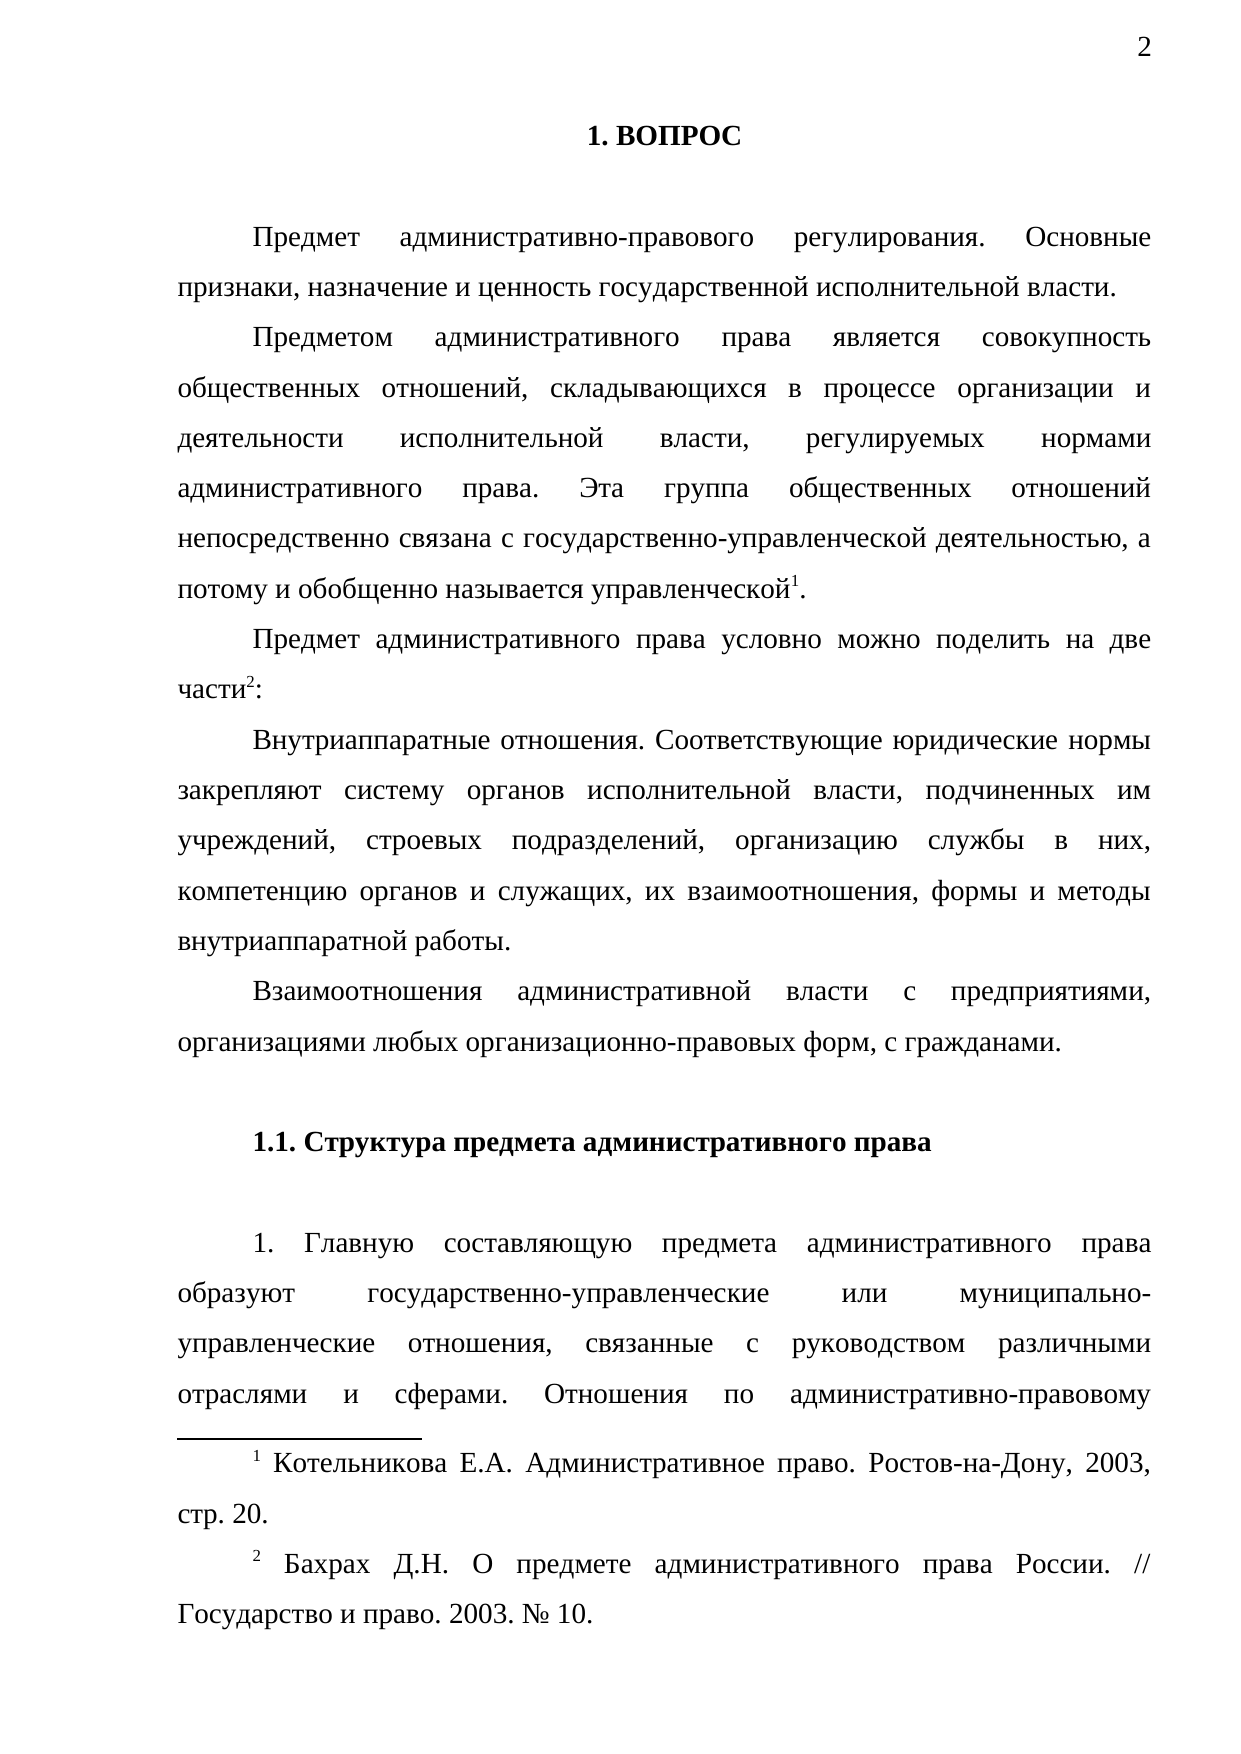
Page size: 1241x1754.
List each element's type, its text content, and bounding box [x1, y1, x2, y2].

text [177, 1225, 1152, 1409]
text Предметом административного права является совокупность общественных отношений, складывающихся в процессе организации и деятельности исполнительной власти, регулируемых нормами административного права. Эта группа общественных отношений непосредственно связана с государственно-управленческой деятельностью, а потому и обобщенно называется управленческой. [177, 319, 1152, 604]
text Предмет административно-правового регулирования. Основные признаки, назначение и ценность государственной исполнительной власти. [177, 219, 1152, 303]
text Внутриаппаратные отношения. Соответствующие юридические нормы закрепляют систему органов исполнительной власти, подчиненных им учреждений, строевых подразделений, организацию службы в них, компетенцию органов и служащих, их взаимоотношения, формы и методы внутриаппаратной работы. [177, 722, 1152, 957]
text Предмет административного права условно можно поделить на две части: [177, 621, 1152, 705]
subtitle 1.1. Структура предмета административного права [177, 1124, 1152, 1158]
text Взаимоотношения административной власти с предприятиями, организациями любых организационно-правовых форм, с гражданами. [177, 973, 1152, 1057]
subtitle 1. Вопрос [177, 118, 1152, 152]
